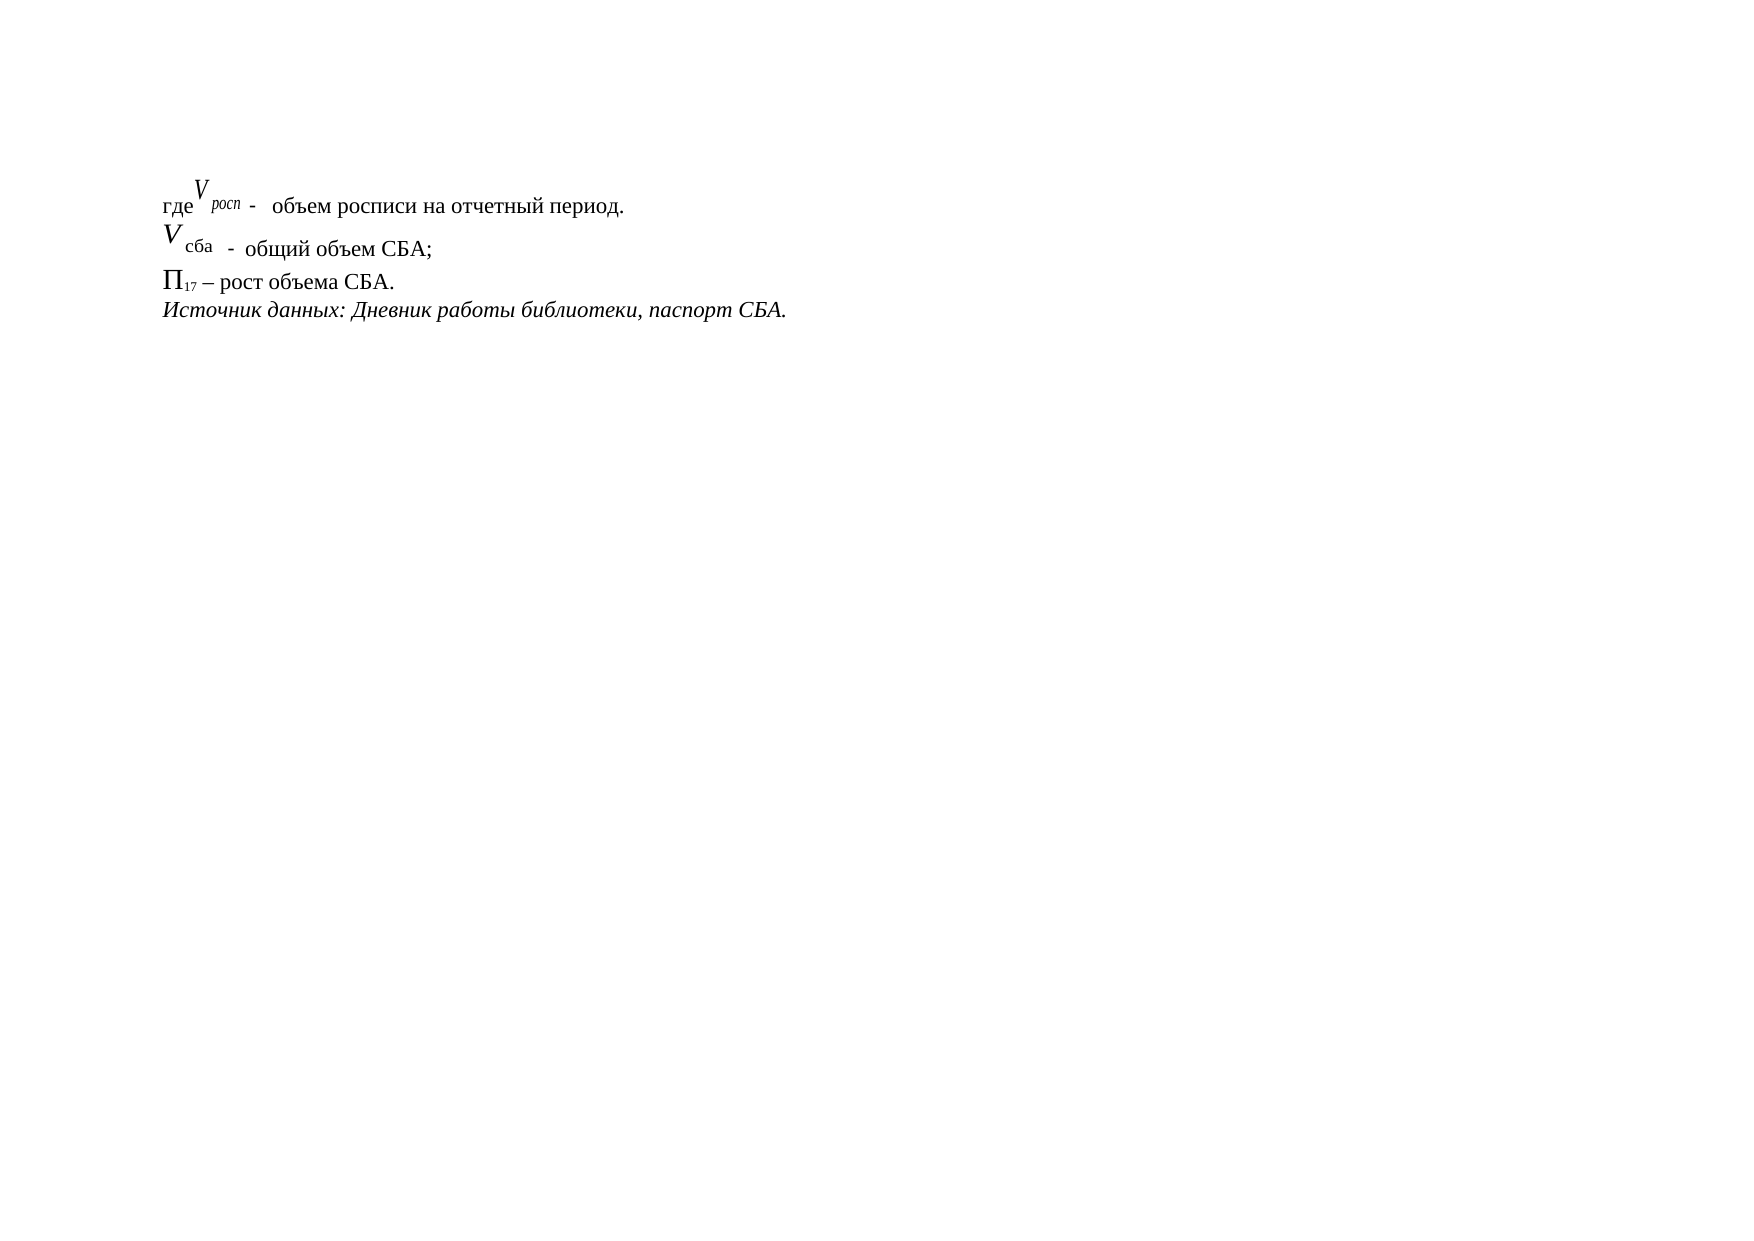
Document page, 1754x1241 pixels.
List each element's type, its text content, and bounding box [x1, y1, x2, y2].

text Источник данных: Дневник работы библиотеки, паспорт СБА. [89, 296, 1636, 322]
text где - объем росписи на отчетный период. [89, 174, 1636, 219]
text - общий объем СБА; [89, 219, 1636, 262]
text П17 – рост объема СБА. [89, 262, 1636, 296]
